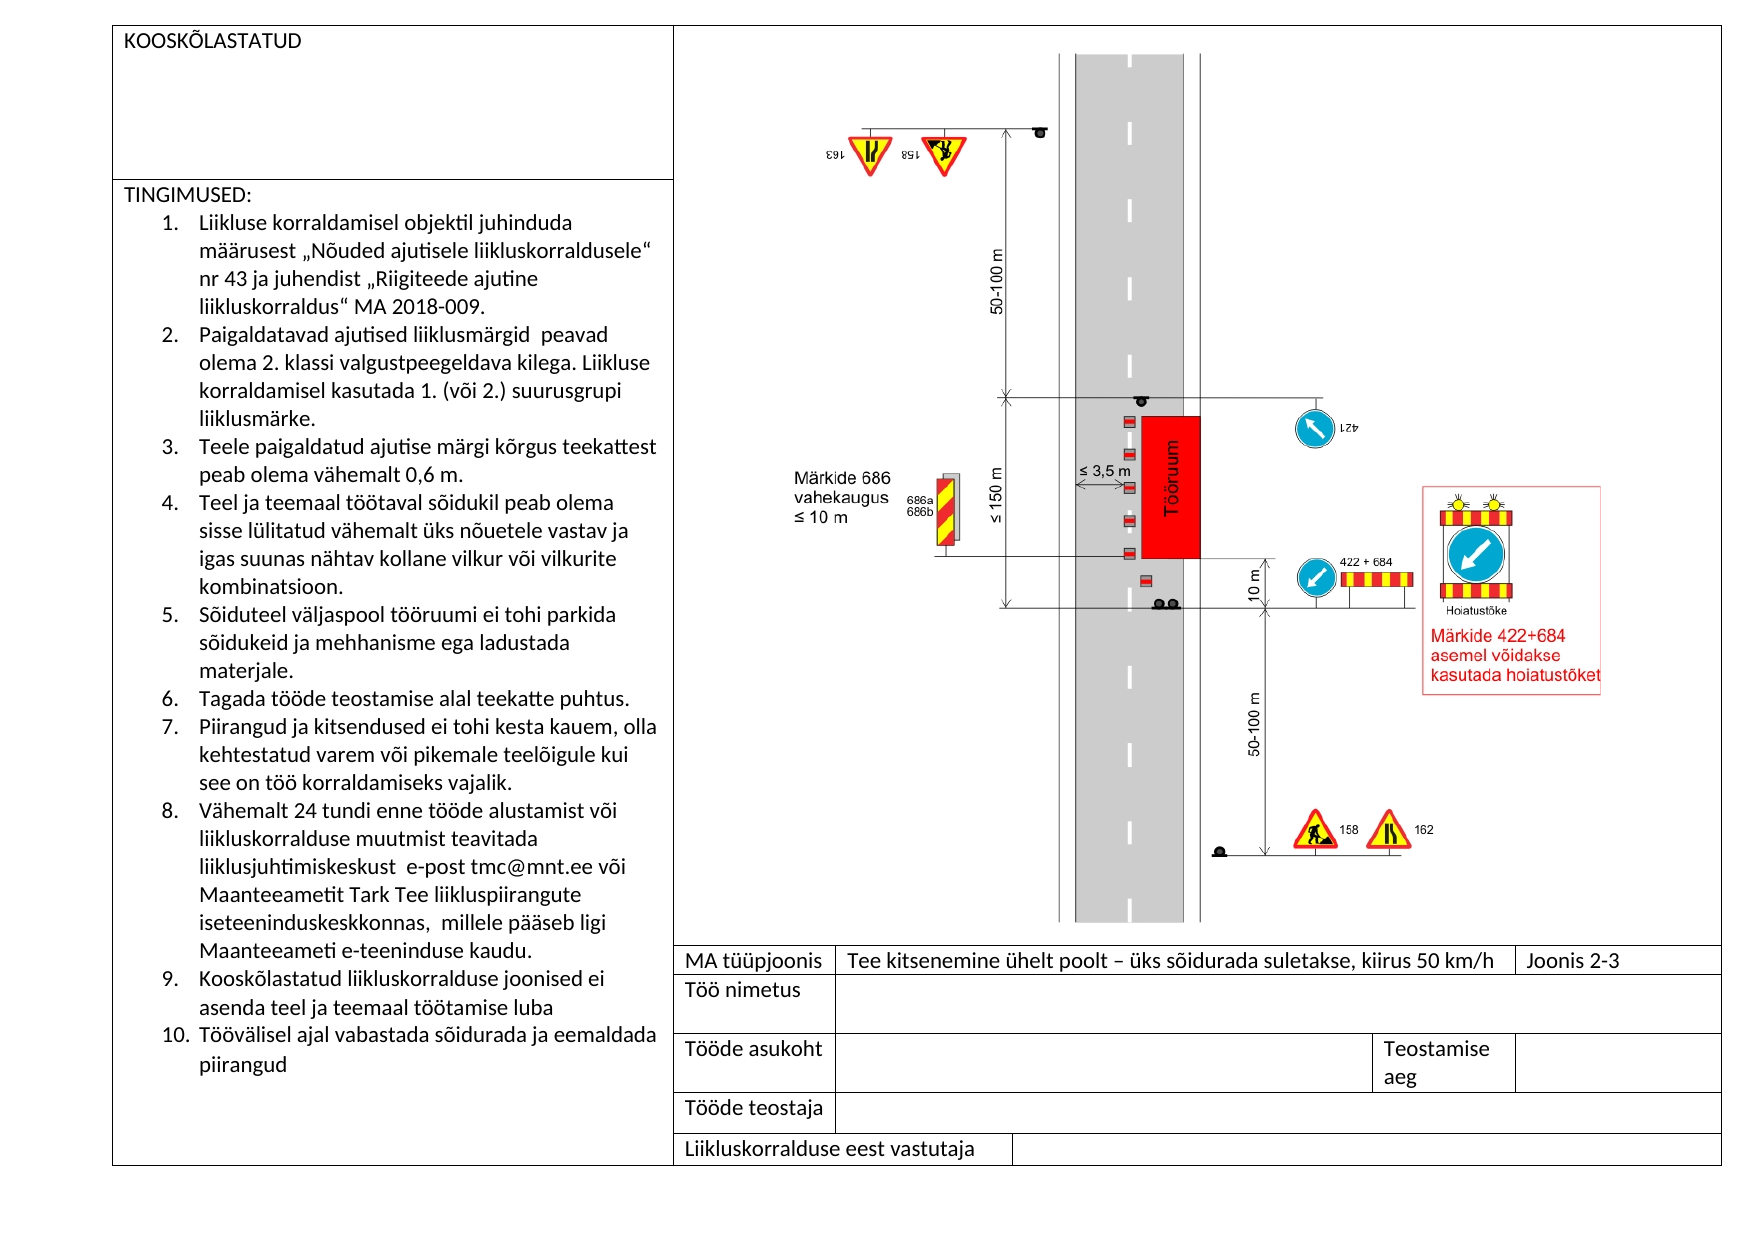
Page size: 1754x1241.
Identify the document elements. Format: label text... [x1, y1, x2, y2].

table_cell Tööde teostaja [674, 1093, 835, 1133]
table_cell [836, 1034, 1372, 1092]
table_cell MA tüüpjoonis [674, 946, 835, 974]
table_header [674, 26, 1721, 945]
table_cell TINGIMUSED: Liikluse korraldamisel objektil juhinduda määrusest „Nõuded ajutisele liikluskorraldusele“ nr 43 ja juhendist „Riigiteede ajutine liikluskorraldus“ MA 2018-009. Paigaldatavad ajutised liiklusmärgid peavad olema 2. klassi valgustpeegeldava kilega. Liikluse korraldamisel kasutada 1. (või 2.) suurusgrupi liiklusmärke. Teele paigaldatud ajutise märgi kõrgus teekattest peab olema vähemalt 0,6 m. Teel ja teemaal töötaval sõidukil peab olema sisse lülitatud vähemalt üks nõuetele vastav ja igas suunas nähtav kollane vilkur või vilkurite kombinatsioon. Sõiduteel väljaspool tööruumi ei tohi parkida sõidukeid ja mehhanisme ega ladustada materjale. Tagada tööde teostamise alal teekatte puhtus. Piirangud ja kitsendused ei tohi kesta kauem, olla kehtestatud varem või pikemale teelõigule kui see on töö korraldamiseks vajalik. Vähemalt 24 tundi enne tööde alustamist või liikluskorralduse muutmist teavitada liiklusjuhtimiskeskust e-post tmc@mnt.ee või Maanteeametit Tark Tee liikluspiirangute iseteeninduskeskkonnas, millele pääseb ligi Maanteeameti e-teeninduse kaudu. Kooskõlastatud liikluskorralduse joonised ei asenda teel ja teemaal töötamise luba Töövälisel ajal vabastada sõidurada ja eemaldada piirangud [113, 180, 673, 1165]
table_cell [1516, 1034, 1721, 1092]
picture [794, 53, 1601, 923]
table_cell Töö nimetus [674, 975, 835, 1033]
table_cell Teostamise aeg [1373, 1034, 1515, 1092]
table_cell Tööde asukoht [674, 1034, 835, 1092]
table_header KOOSKÕLASTATUD [113, 26, 673, 179]
table_cell [1013, 1134, 1721, 1165]
table_cell [836, 975, 1721, 1033]
table_cell Tee kitsenemine ühelt poolt – üks sõidurada suletakse, kiirus 50 km/h [836, 946, 1515, 974]
table_cell [836, 1093, 1721, 1133]
table_cell Joonis 2-3 [1516, 946, 1721, 974]
table_cell Liikluskorralduse eest vastutaja [674, 1134, 1012, 1165]
